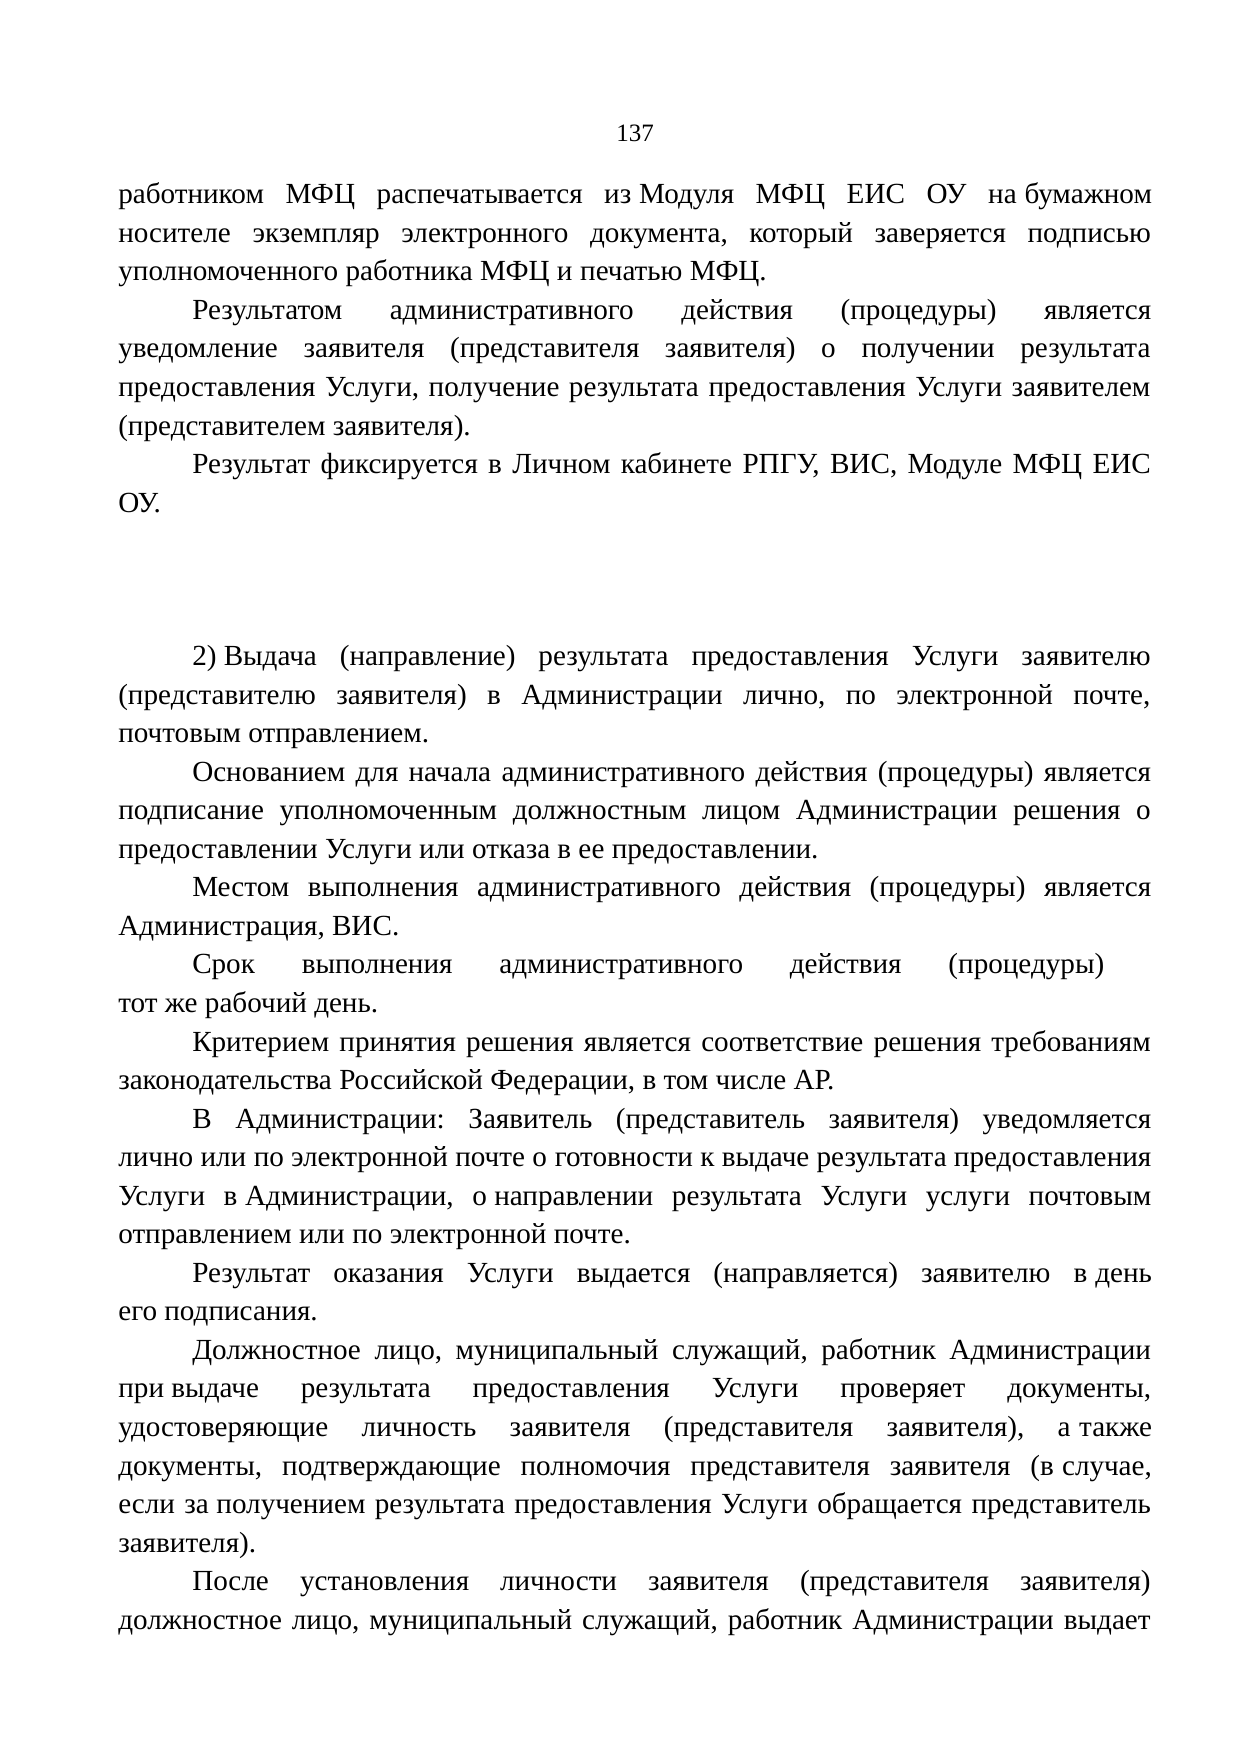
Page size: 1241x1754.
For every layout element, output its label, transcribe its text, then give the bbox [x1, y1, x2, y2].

text Должностное лицо, муниципальный служащий, работник Администрации при выдаче результата предоставления Услуги проверяет документы, удостоверяющие личность заявителя (представителя заявителя), а также документы, подтверждающие полномочия представителя заявителя (в случае, если за получением результата предоставления Услуги обращается представитель заявителя). [118, 1332, 1152, 1558]
text Результатом административного действия (процедуры) является уведомление заявителя (представителя заявителя) о получении результата предоставления Услуги, получение результата предоставления Услуги заявителем (представителем заявителя). [118, 292, 1152, 441]
text В Администрации: Заявитель (представитель заявителя) уведомляется лично или по электронной почте о готовности к выдаче результата предоставления Услуги в Администрации, о направлении результата Услуги услуги почтовым отправлением или по электронной почте. [118, 1101, 1152, 1250]
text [118, 1563, 1152, 1635]
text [118, 176, 1152, 287]
text Местом выполнения административного действия (процедуры) является Администрация, ВИС. [118, 869, 1152, 942]
text 2) Выдача (направление) результата предоставления Услуги заявителю (представителю заявителя) в Администрации лично, по электронной почте, почтовым отправлением. [118, 638, 1152, 749]
text Срок выполнения административного действия (процедуры) тот же рабочий день. [118, 947, 1152, 1019]
text Результат оказания Услуги выдается (направляется) заявителю в день его подписания. [118, 1255, 1152, 1327]
text Критерием принятия решения является соответствие решения требованиям законодательства Российской Федерации, в том числе АР. [118, 1024, 1152, 1096]
text Результат фиксируется в Личном кабинете РПГУ, ВИС, Модуле МФЦ ЕИС ОУ. [118, 446, 1152, 518]
text Основанием для начала административного действия (процедуры) является подписание уполномоченным должностным лицом Администрации решения о предоставлении Услуги или отказа в ее предоставлении. [118, 754, 1152, 864]
